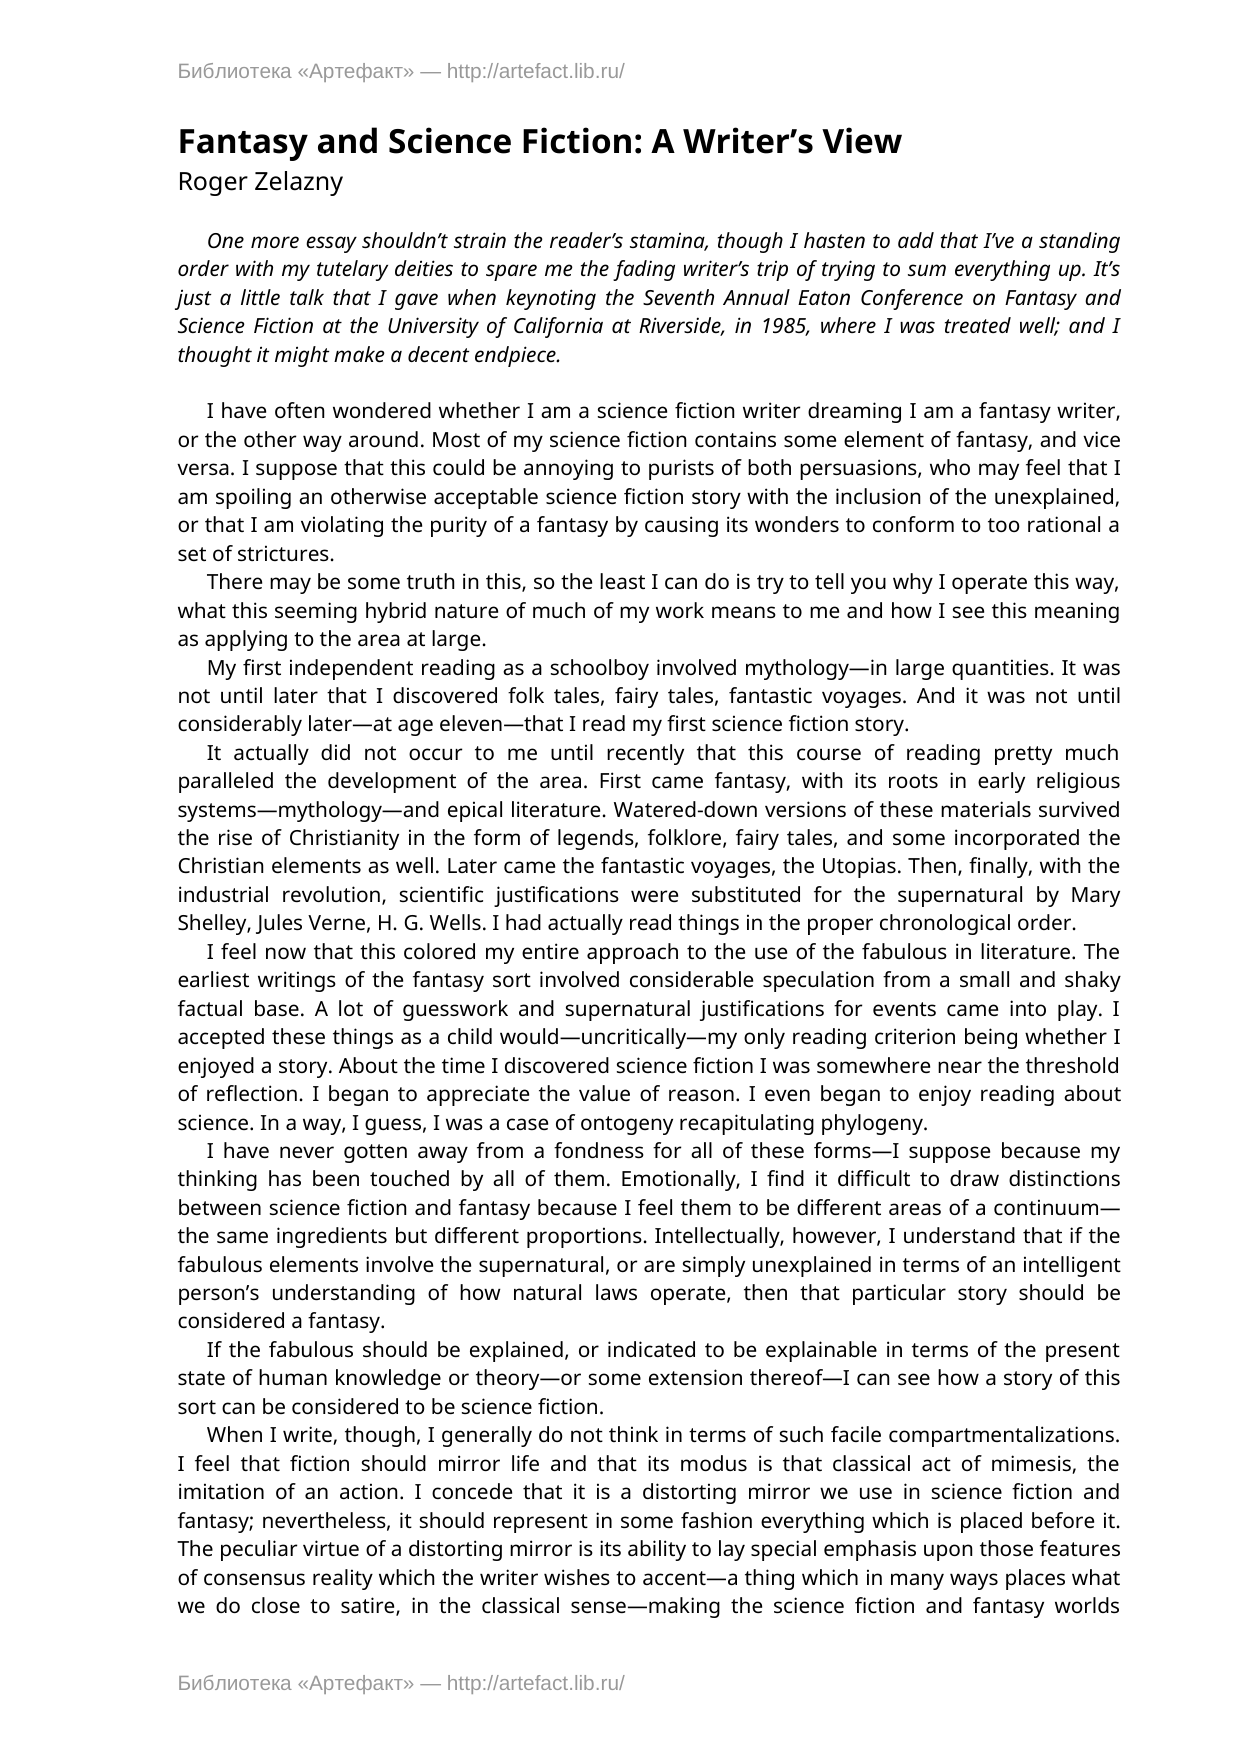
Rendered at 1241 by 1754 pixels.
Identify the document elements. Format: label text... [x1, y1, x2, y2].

text My first independent reading as a schoolboy involved mythology—in large quantities. It was not until later that I discovered folk tales, fairy tales, fantastic voyages. And it was not until considerably later—at age eleven—that I read my first science fiction story. [177, 653, 1122, 738]
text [177, 1420, 1122, 1619]
text I have never gotten away from a fondness for all of these forms—I suppose because my thinking has been touched by all of them. Emotionally, I find it difficult to draw distinctions between science fiction and fantasy because I feel them to be different areas of a continuum— the same ingredients but different proportions. Intellectually, however, I understand that if the fabulous elements involve the supernatural, or are simply unexplained in terms of an intelligent person’s understanding of how natural laws operate, then that particular story should be considered a fantasy. [177, 1136, 1122, 1335]
text One more essay shouldn’t strain the reader’s stamina, though I hasten to add that I’ve a standing order with my tutelary deities to spare me the fading writer’s trip of trying to sum everything up. It’s just a little talk that I gave when keynoting the Seventh Annual Eaton Conference on Fantasy and Science Fiction at the University of California at Riverside, in 1985, where I was treated well; and I thought it might make a decent endpiece. [177, 226, 1122, 368]
text There may be some truth in this, so the least I can do is try to tell you why I operate this way, what this seeming hybrid nature of much of my work means to me and how I see this meaning as applying to the area at large. [177, 567, 1122, 653]
text I have often wondered whether I am a science fiction writer dreaming I am a fantasy writer, or the other way around. Most of my science fiction contains some element of fantasy, and vice versa. I suppose that this could be annoying to purists of both persuasions, who may feel that I am spoiling an otherwise acceptable science fiction story with the inclusion of the unexplained, or that I am violating the purity of a fantasy by causing its wonders to conform to too rational a set of strictures. [177, 397, 1122, 567]
text Roger Zelazny [177, 163, 1122, 198]
text I feel now that this colored my entire approach to the use of the fabulous in literature. The earliest writings of the fantasy sort involved considerable speculation from a small and shaky factual base. A lot of guesswork and supernatural justifications for events came into play. I accepted these things as a child would—uncritically—my only reading criterion being whether I enjoyed a story. About the time I discovered science fiction I was somewhere near the threshold of reflection. I began to appreciate the value of reason. I even began to enjoy reading about science. In a way, I guess, I was a case of ontogeny recapitulating phylogeny. [177, 937, 1122, 1136]
subtitle Fantasy and Science Fiction: A Writer’s View [177, 118, 1122, 163]
text If the fabulous should be explained, or indicated to be explainable in terms of the present state of human knowledge or theory—or some extension thereof—I can see how a story of this sort can be considered to be science fiction. [177, 1335, 1122, 1420]
text It actually did not occur to me until recently that this course of reading pretty much paralleled the development of the area. First came fantasy, with its roots in early religious systems—mythology—and epical literature. Watered-down versions of these materials survived the rise of Christianity in the form of legends, folklore, fairy tales, and some incorporated the Christian elements as well. Later came the fantastic voyages, the Utopias. Then, finally, with the industrial revolution, scientific justifications were substituted for the supernatural by Mary Shelley, Jules Verne, H. G. Wells. I had actually read things in the proper chronological order. [177, 738, 1122, 937]
